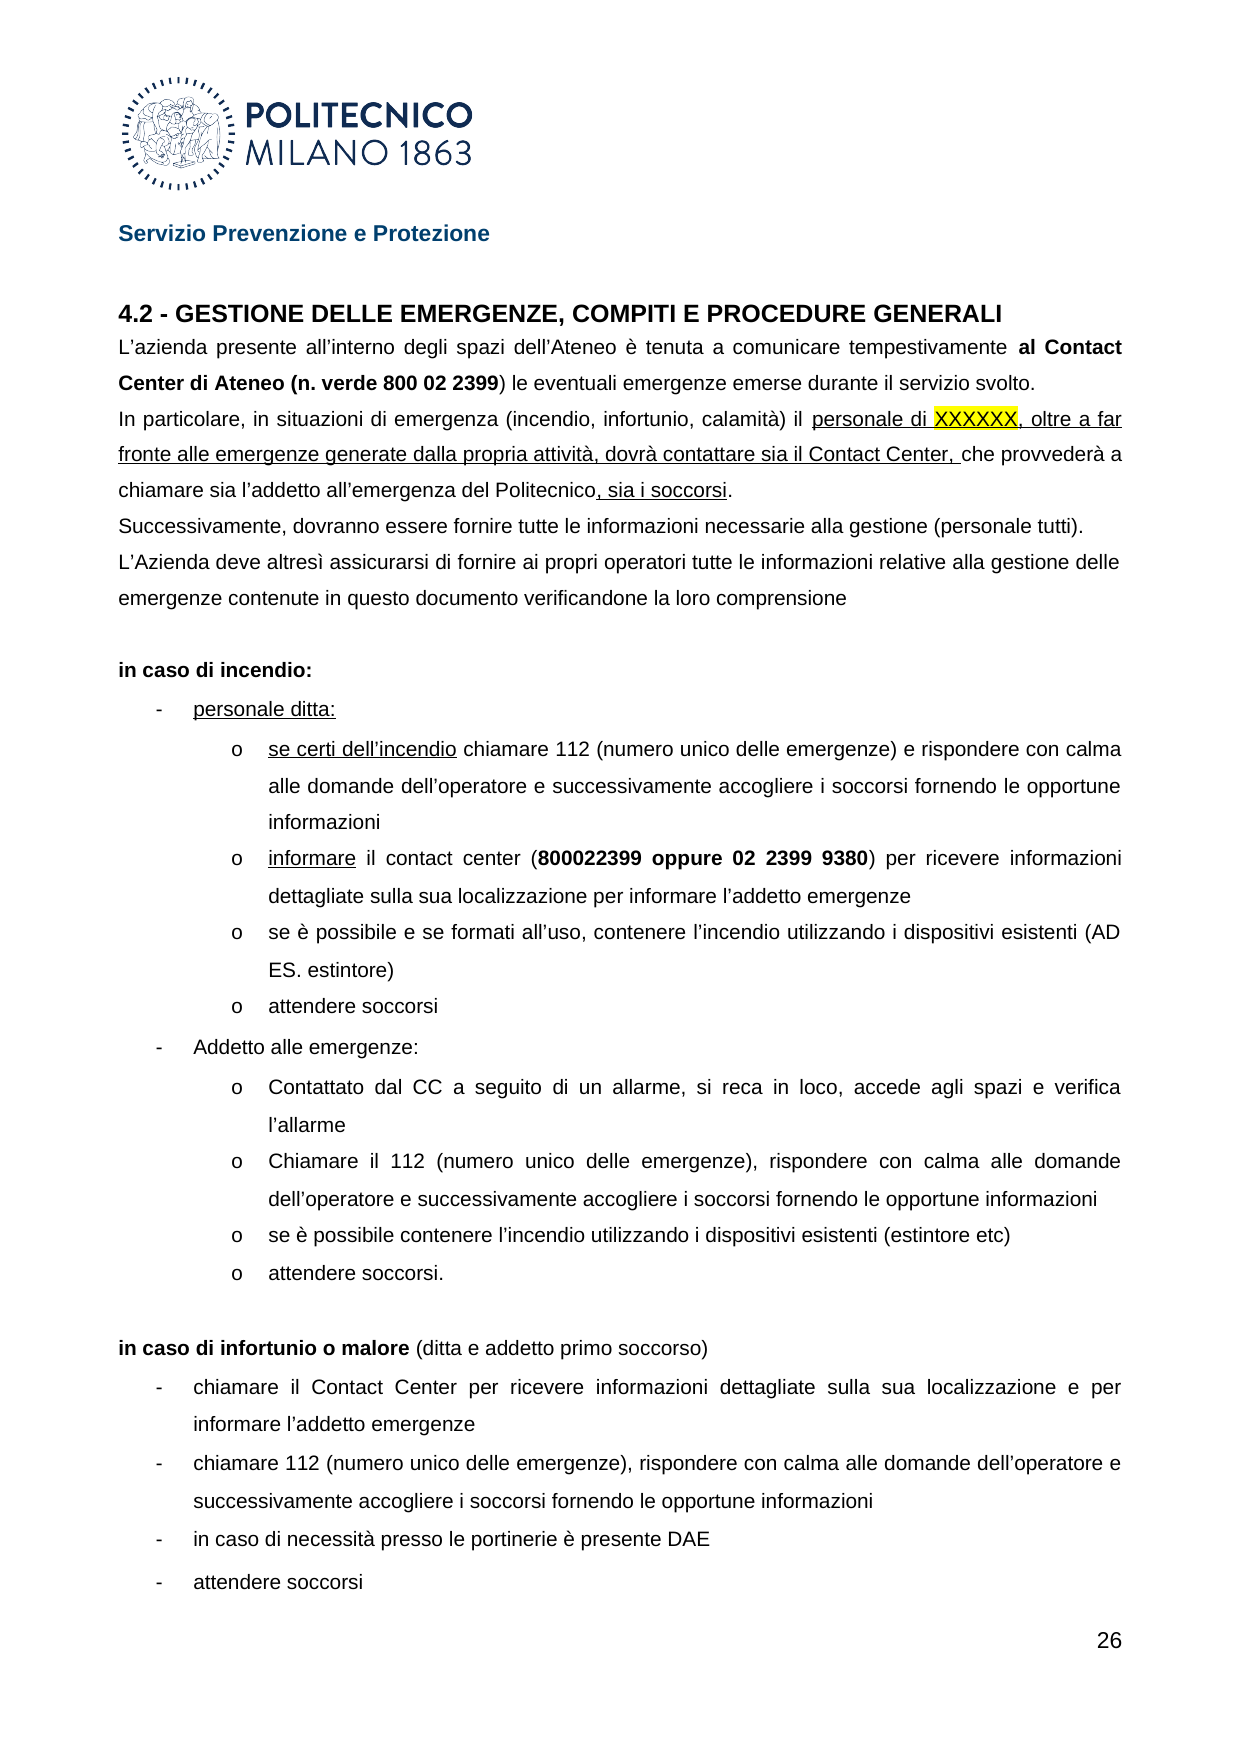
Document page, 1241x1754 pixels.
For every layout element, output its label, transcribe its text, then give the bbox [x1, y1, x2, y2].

list attendere soccorsi [156, 1567, 1122, 1596]
list attendere soccorsi [231, 994, 1122, 1019]
list in caso di necessità presso le portinerie è presente DAE [156, 1524, 1122, 1553]
list Addetto alle emergenze: [156, 1032, 1122, 1061]
list informare il contact center (800022399 oppure 02 2399 9380) per ricevere informazioni dettagliate sulla sua localizzazione per informare l’addetto emergenze [231, 846, 1122, 908]
list se è possibile e se formati all’uso, contenere l’incendio utilizzando i dispositivi esistenti (AD ES. estintore) [231, 920, 1122, 982]
text in caso di infortunio o malore (ditta e addetto primo soccorso) [118, 1336, 1122, 1360]
list se è possibile contenere l’incendio utilizzando i dispositivi esistenti (estintore etc) [231, 1222, 1122, 1248]
list attendere soccorsi. [231, 1261, 1122, 1287]
text in caso di incendio: [118, 658, 1122, 682]
list se certi dell’incendio chiamare 112 (numero unico delle emergenze) e rispondere con calma alle domande dell’operatore e successivamente accogliere i soccorsi fornendo le opportune informazioni [231, 736, 1122, 834]
list Contattato dal CC a seguito di un allarme, si reca in loco, accede agli spazi e verifica l’allarme [231, 1075, 1122, 1137]
list personale ditta: [156, 694, 1122, 722]
text L’Azienda deve altresì assicurarsi di fornire ai propri operatori tutte le informazioni relative alla gestione delle emergenze contenute in questo documento verificandone la loro comprensione [118, 550, 1122, 610]
text Successivamente, dovranno essere fornire tutte le informazioni necessarie alla gestione (personale tutti). [118, 514, 1122, 538]
text In particolare, in situazioni di emergenza (incendio, infortunio, calamità) il personale di XXXXXX, oltre a far fronte alle emergenze generate dalla propria attività, dovrà contattare sia il Contact Center, che provvederà a chiamare sia l’addetto all’emergenza del Politecnico, sia i soccorsi. [118, 406, 1122, 502]
text L’azienda presente all’interno degli spazi dell’Ateneo è tenuta a comunicare tempestivamente al Contact Center di Ateneo (n. verde 800 02 2399) le eventuali emergenze emerse durante il servizio svolto. [118, 334, 1122, 394]
picture [118, 73, 479, 194]
list Chiamare il 112 (numero unico delle emergenze), rispondere con calma alle domande dell’operatore e successivamente accogliere i soccorsi fornendo le opportune informazioni [231, 1149, 1122, 1211]
text 4.2 - GESTIONE DELLE EMERGENZE, COMPITI E PROCEDURE GENERALI [118, 299, 1122, 328]
list chiamare il Contact Center per ricevere informazioni dettagliate sulla sua localizzazione e per informare l’addetto emergenze [156, 1372, 1122, 1436]
